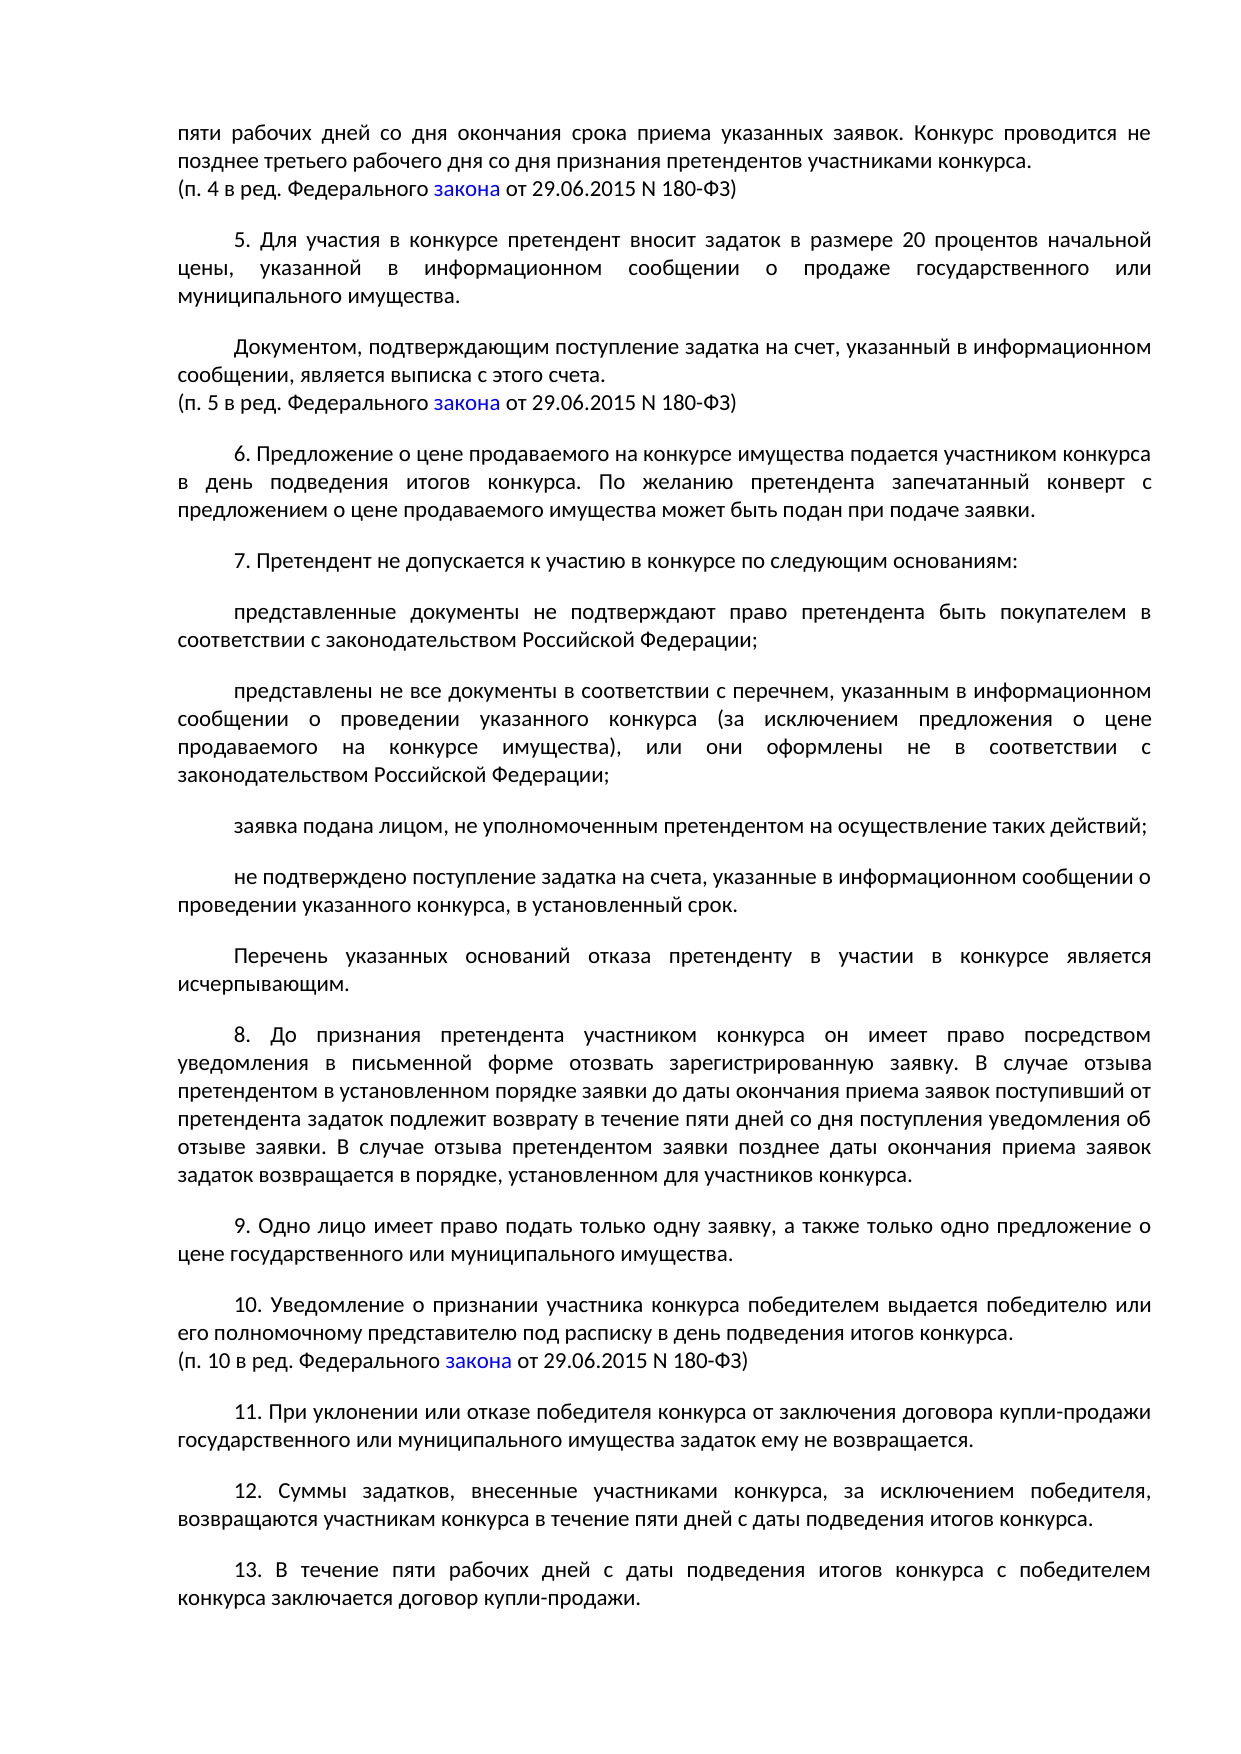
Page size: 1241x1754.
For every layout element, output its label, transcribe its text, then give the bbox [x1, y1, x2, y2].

text Перечень указанных оснований отказа претенденту в участии в конкурсе является исчерпывающим. [177, 941, 1152, 997]
text 13. В течение пяти рабочих дней с даты подведения итогов конкурса с победителем конкурса заключается договор купли-продажи. [177, 1555, 1152, 1611]
text (п. 5 в ред. Федерального закона от 29.06.2015 N 180-ФЗ) [177, 388, 1152, 416]
text заявка подана лицом, не уполномоченным претендентом на осуществление таких действий; [177, 811, 1152, 839]
text 7. Претендент не допускается к участию в конкурсе по следующим основаниям: [177, 546, 1152, 574]
text 9. Одно лицо имеет право подать только одну заявку, а также только одно предложение о цене государственного или муниципального имущества. [177, 1211, 1152, 1267]
text не подтверждено поступление задатка на счета, указанные в информационном сообщении о проведении указанного конкурса, в установленный срок. [177, 862, 1152, 918]
text 5. Для участия в конкурсе претендент вносит задаток в размере 20 процентов начальной цены, указанной в информационном сообщении о продаже государственного или муниципального имущества. [177, 225, 1152, 309]
text (п. 10 в ред. Федерального закона от 29.06.2015 N 180-ФЗ) [177, 1346, 1152, 1374]
text Документом, подтверждающим поступление задатка на счет, указанный в информационном сообщении, является выписка с этого счета. [177, 332, 1152, 388]
text представлены не все документы в соответствии с перечнем, указанным в информационном сообщении о проведении указанного конкурса (за исключением предложения о цене продаваемого на конкурсе имущества), или они оформлены не в соответствии с законодательством Российской Федерации; [177, 676, 1152, 788]
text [177, 118, 1152, 174]
text 12. Суммы задатков, внесенные участниками конкурса, за исключением победителя, возвращаются участникам конкурса в течение пяти дней с даты подведения итогов конкурса. [177, 1476, 1152, 1532]
text 10. Уведомление о признании участника конкурса победителем выдается победителю или его полномочному представителю под расписку в день подведения итогов конкурса. [177, 1290, 1152, 1346]
text 11. При уклонении или отказе победителя конкурса от заключения договора купли-продажи государственного или муниципального имущества задаток ему не возвращается. [177, 1397, 1152, 1453]
text 8. До признания претендента участником конкурса он имеет право посредством уведомления в письменной форме отозвать зарегистрированную заявку. В случае отзыва претендентом в установленном порядке заявки до даты окончания приема заявок поступивший от претендента задаток подлежит возврату в течение пяти дней со дня поступления уведомления об отзыве заявки. В случае отзыва претендентом заявки позднее даты окончания приема заявок задаток возвращается в порядке, установленном для участников конкурса. [177, 1020, 1152, 1188]
text (п. 4 в ред. Федерального закона от 29.06.2015 N 180-ФЗ) [177, 174, 1152, 202]
text представленные документы не подтверждают право претендента быть покупателем в соответствии с законодательством Российской Федерации; [177, 597, 1152, 653]
text 6. Предложение о цене продаваемого на конкурсе имущества подается участником конкурса в день подведения итогов конкурса. По желанию претендента запечатанный конверт с предложением о цене продаваемого имущества может быть подан при подаче заявки. [177, 439, 1152, 523]
